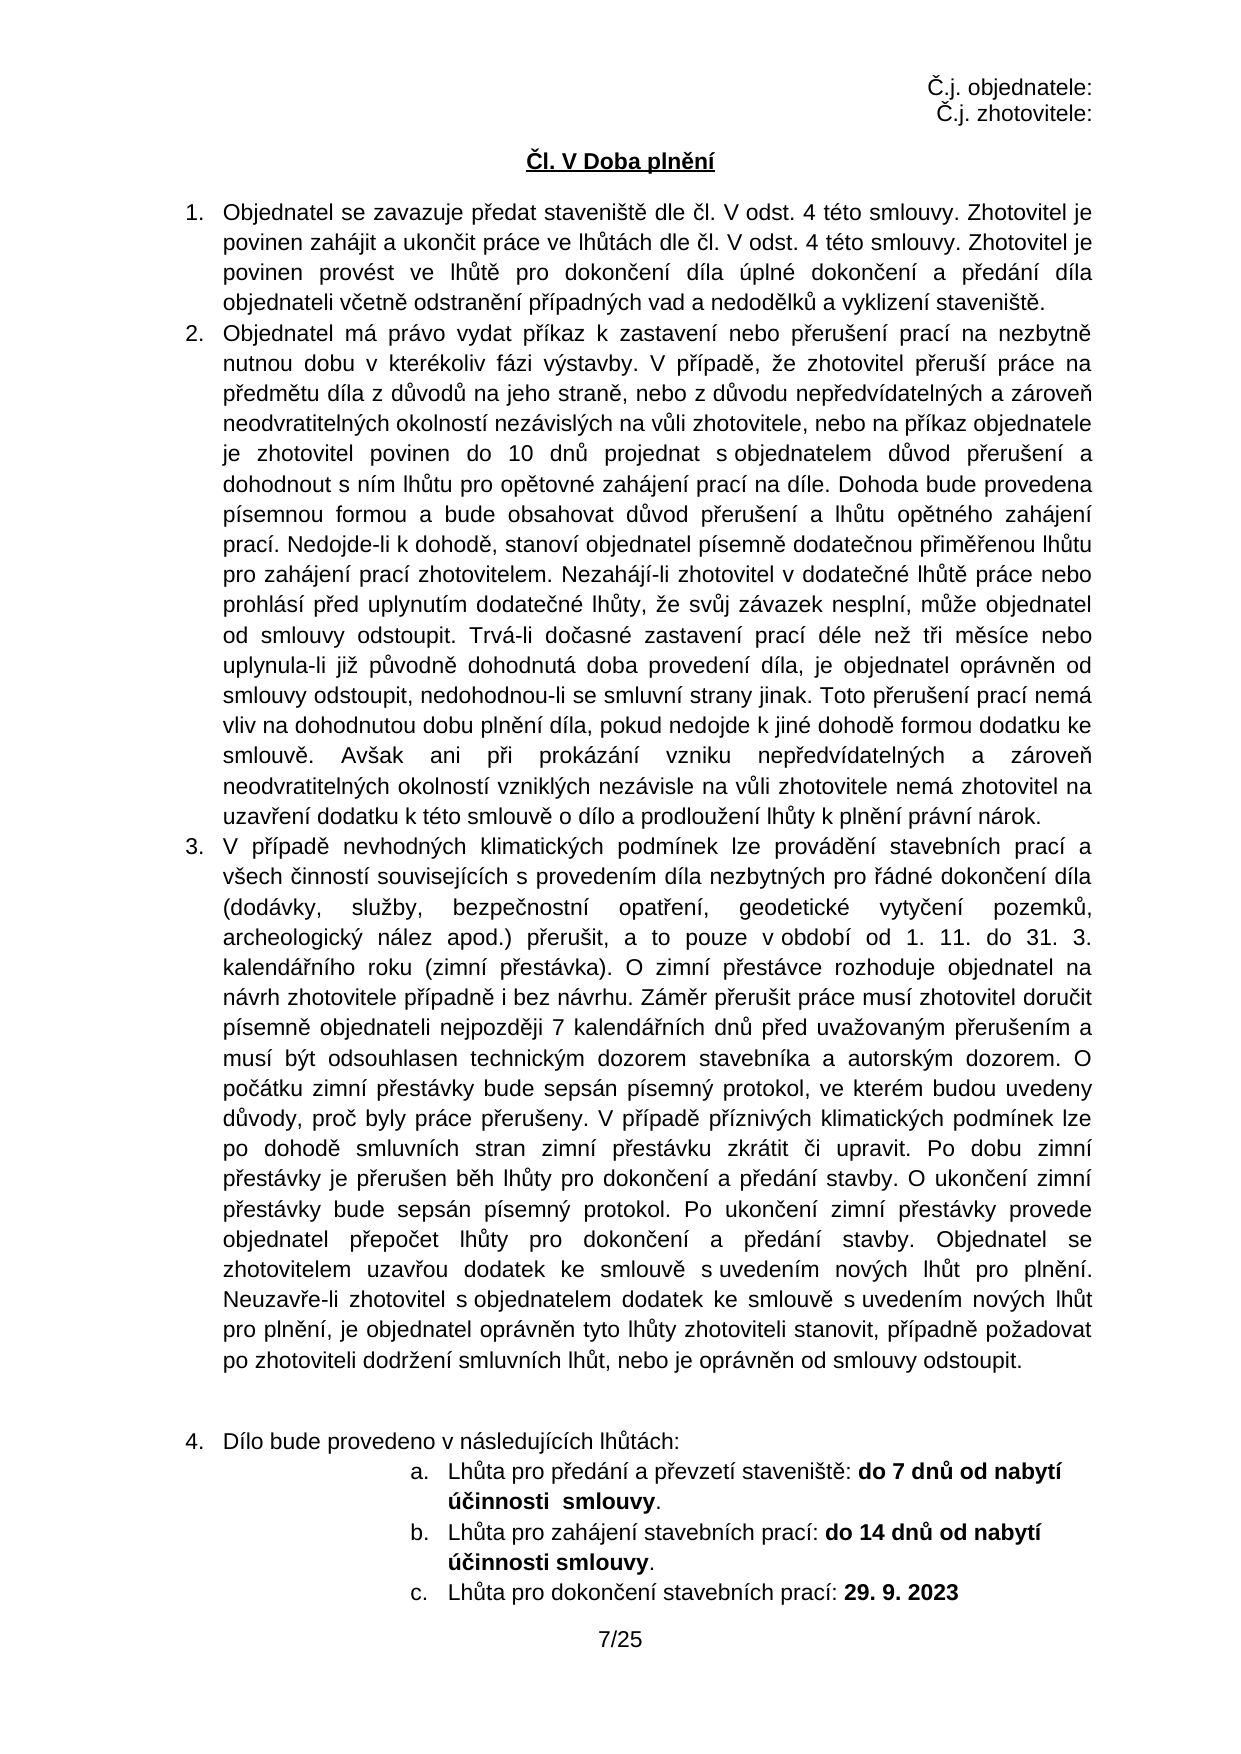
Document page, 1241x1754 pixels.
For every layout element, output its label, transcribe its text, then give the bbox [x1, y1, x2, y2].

text Čl. V Doba plnění [148, 148, 1093, 174]
list Lhůta pro předání a převzetí staveniště: do 7 dnů od nabytí účinnosti smlouvy. [410, 1458, 1093, 1514]
list Dílo bude provedeno v následujících lhůtách: [185, 1428, 1093, 1454]
list Objednatel se zavazuje předat staveniště dle čl. V odst. 4 této smlouvy. Zhotovitel je povinen zahájit a ukončit práce ve lhůtách dle čl. V odst. 4 této smlouvy. Zhotovitel je povinen provést ve lhůtě pro dokončení díla úplné dokončení a předání díla objednateli včetně odstranění případných vad a nedodělků a vyklizení staveniště. [185, 199, 1093, 316]
list Lhůta pro zahájení stavebních prací: do 14 dnů od nabytí účinnosti smlouvy. [410, 1518, 1093, 1575]
list Lhůta pro dokončení stavebních prací: 29. 9. 2023 [410, 1579, 1093, 1605]
list Objednatel má právo vydat příkaz k zastavení nebo přerušení prací na nezbytně nutnou dobu v kterékoliv fázi výstavby. V případě, že zhotovitel přeruší práce na předmětu díla z důvodů na jeho straně, nebo z důvodu nepředvídatelných a zároveň neodvratitelných okolností nezávislých na vůli zhotovitele, nebo na příkaz objednatele je zhotovitel povinen do 10 dnů projednat s objednatelem důvod přerušení a dohodnout s ním lhůtu pro opětovné zahájení prací na díle. Dohoda bude provedena písemnou formou a bude obsahovat důvod přerušení a lhůtu opětného zahájení prací. Nedojde-li k dohodě, stanoví objednatel písemně dodatečnou přiměřenou lhůtu pro zahájení prací zhotovitelem. Nezahájí-li zhotovitel v dodatečné lhůtě práce nebo prohlásí před uplynutím dodatečné lhůty, že svůj závazek nesplní, může objednatel od smlouvy odstoupit. Trvá-li dočasné zastavení prací déle než tři měsíce nebo uplynula-li již původně dohodnutá doba provedení díla, je objednatel oprávněn od smlouvy odstoupit, nedohodnou-li se smluvní strany jinak. Toto přerušení prací nemá vliv na dohodnutou dobu plnění díla, pokud nedojde k jiné dohodě formou dodatku ke smlouvě. Avšak ani při prokázání vzniku nepředvídatelných a zároveň neodvratitelných okolností vzniklých nezávisle na vůli zhotovitele nemá zhotovitel na uzavření dodatku k této smlouvě o dílo a prodloužení lhůty k plnění právní nárok. [185, 319, 1093, 829]
list V případě nevhodných klimatických podmínek lze provádění stavebních prací a všech činností souvisejících s provedením díla nezbytných pro řádné dokončení díla (dodávky, služby, bezpečnostní opatření, geodetické vytyčení pozemků, archeologický nález apod.) přerušit, a to pouze v období od 1. 11. do 31. 3. kalendářního roku (zimní přestávka). O zimní přestávce rozhoduje objednatel na návrh zhotovitele případně i bez návrhu. Záměr přerušit práce musí zhotovitel doručit písemně objednateli nejpozději 7 kalendářních dnů před uvažovaným přerušením a musí být odsouhlasen technickým dozorem stavebníka a autorským dozorem. O počátku zimní přestávky bude sepsán písemný protokol, ve kterém budou uvedeny důvody, proč byly práce přerušeny. V případě příznivých klimatických podmínek lze po dohodě smluvních stran zimní přestávku zkrátit či upravit. Po dobu zimní přestávky je přerušen běh lhůty pro dokončení a předání stavby. O ukončení zimní přestávky bude sepsán písemný protokol. Po ukončení zimní přestávky provede objednatel přepočet lhůty pro dokončení a předání stavby. Objednatel se zhotovitelem uzavřou dodatek ke smlouvě s uvedením nových lhůt pro plnění. Neuzavře-li zhotovitel s objednatelem dodatek ke smlouvě s uvedením nových lhůt pro plnění, je objednatel oprávněn tyto lhůty zhotoviteli stanovit, případně požadovat po zhotoviteli dodržení smluvních lhůt, nebo je oprávněn od smlouvy odstoupit. [185, 833, 1093, 1373]
